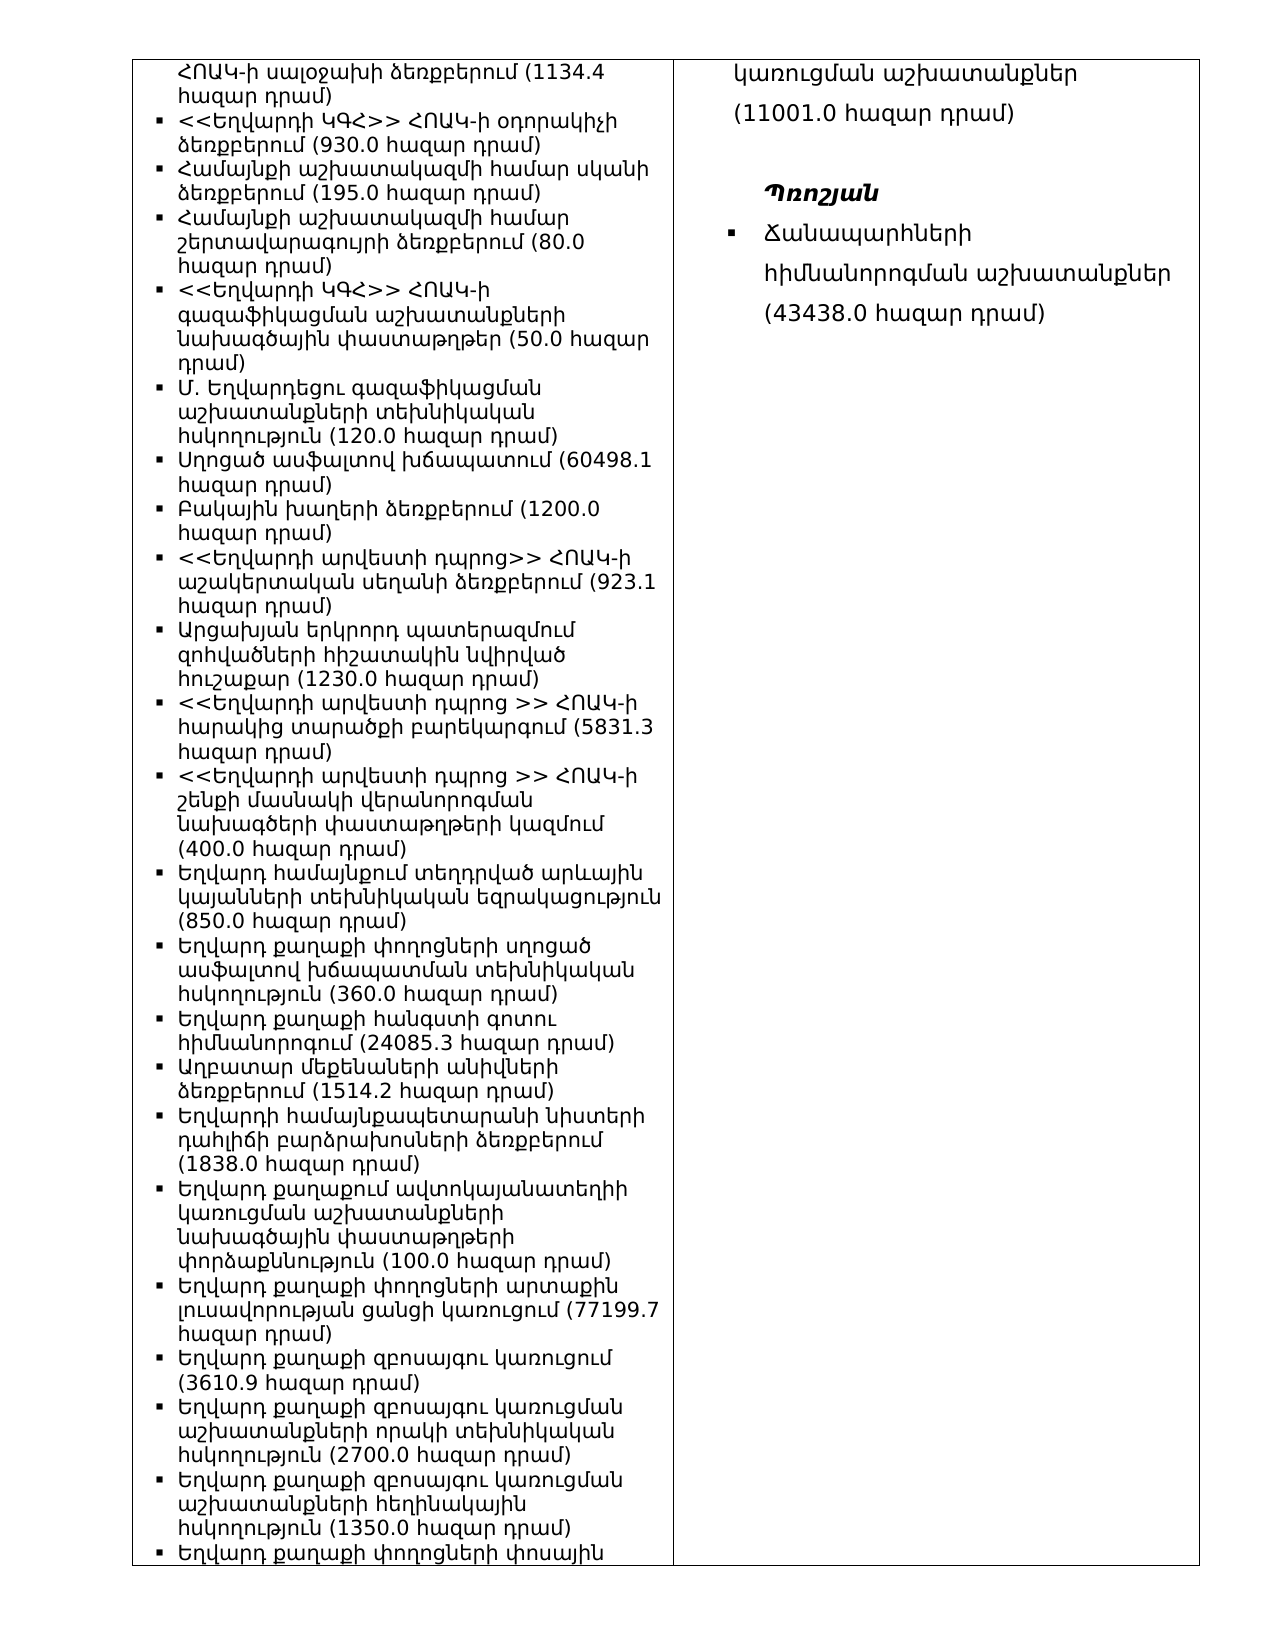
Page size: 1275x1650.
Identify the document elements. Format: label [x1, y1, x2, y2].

table_header [133, 60, 673, 1565]
table_header [674, 60, 1199, 1565]
